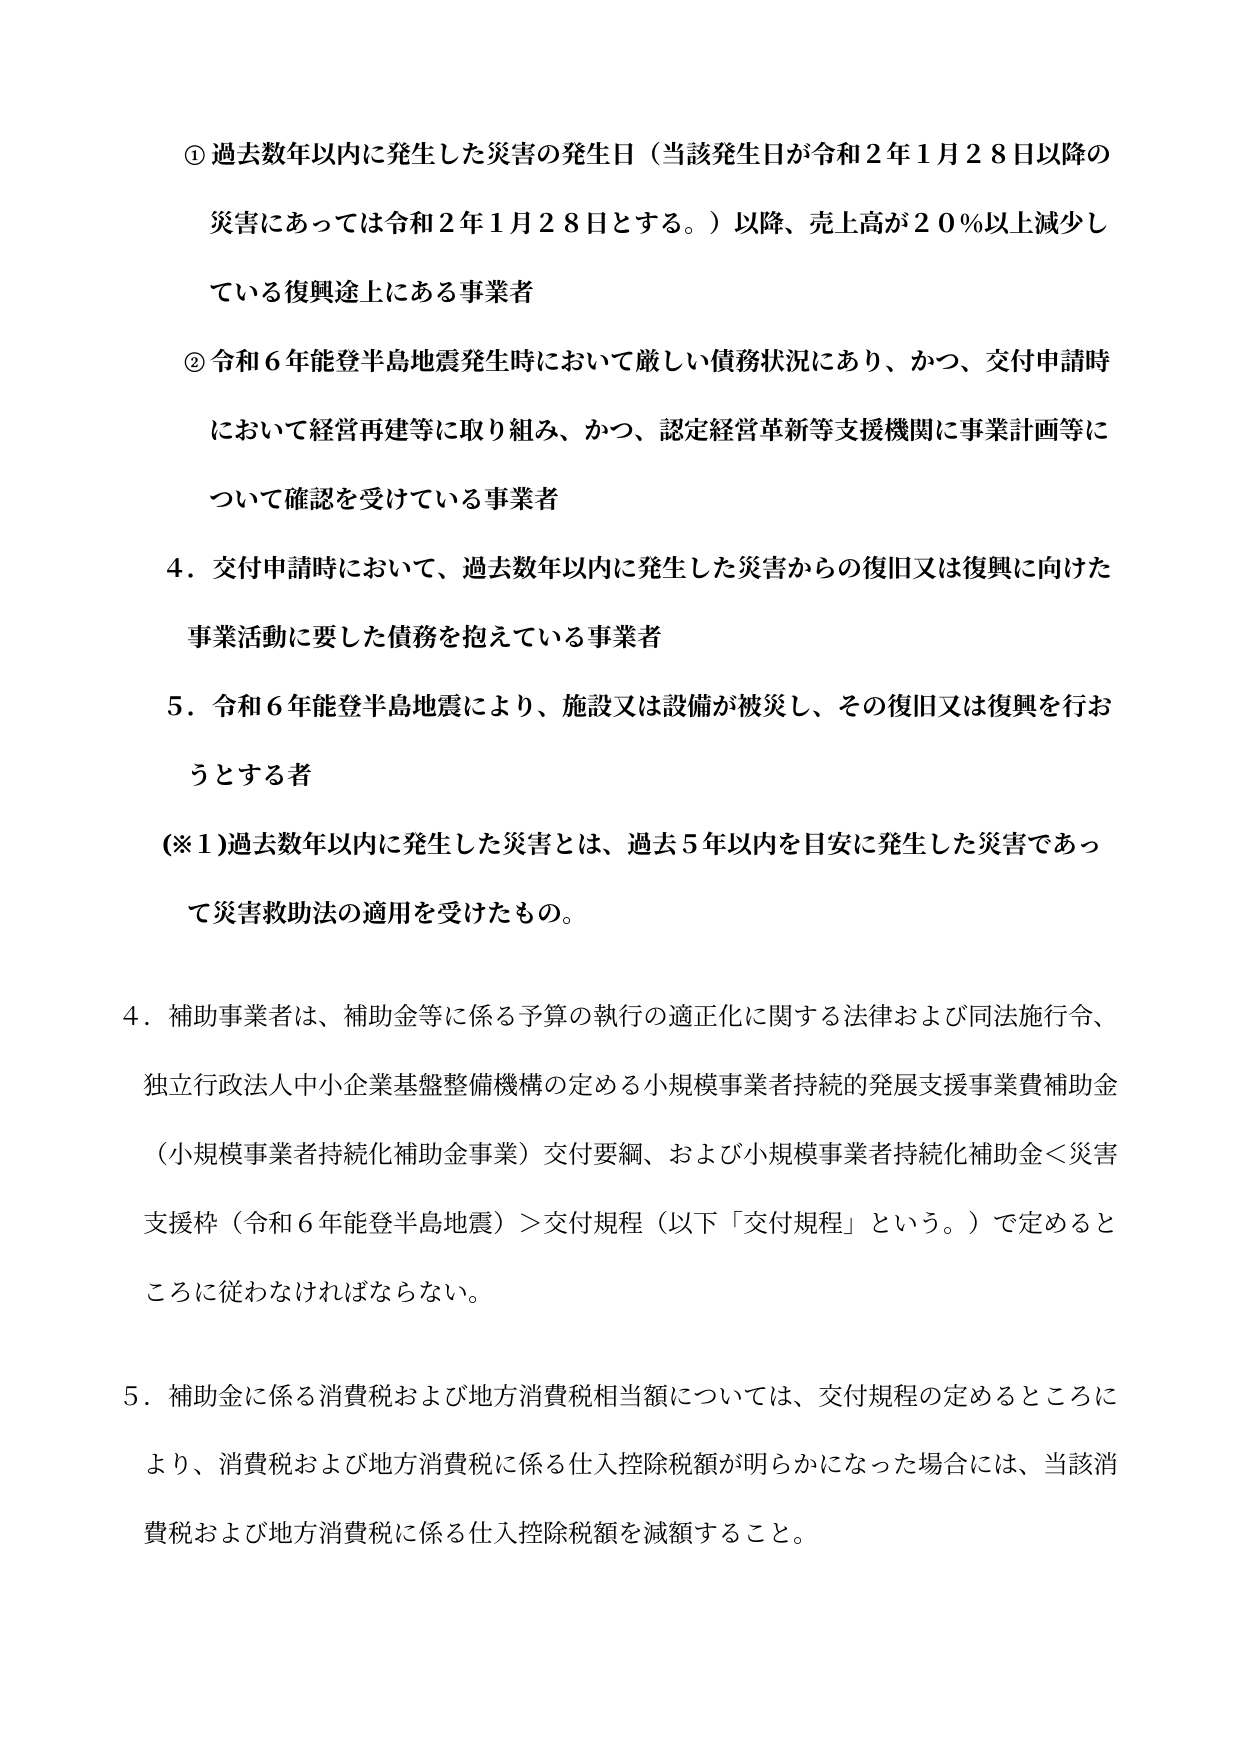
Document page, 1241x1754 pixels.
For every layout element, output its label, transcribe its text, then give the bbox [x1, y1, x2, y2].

text ５．補助金に係る消費税および地方消費税相当額については、交付規程の定めるところにより、消費税および地方消費税に係る仕入控除税額が明らかになった場合には、当該消費税および地方消費税に係る仕入控除税額を減額すること。 [118, 1360, 1122, 1567]
text ①過去数年以内に発生した災害の発生日（当該発生日が令和２年１月２８日以降の災害にあっては令和２年１月２８日とする。）以降、売上高が２０％以上減少している復興途上にある事業者 [184, 118, 1122, 325]
text (※１)過去数年以内に発生した災害とは、過去５年以内を目安に発生した災害であって災害救助法の適用を受けたもの。 [162, 808, 1122, 946]
text ４．交付申請時において、過去数年以内に発生した災害からの復旧又は復興に向けた事業活動に要した債務を抱えている事業者 [162, 532, 1122, 670]
text ４．補助事業者は、補助金等に係る予算の執行の適正化に関する法律および同法施行令、 独立行政法人中小企業基盤整備機構の定める小規模事業者持続的発展支援事業費補助金（小規模事業者持続化補助金事業）交付要綱、および小規模事業者持続化補助金＜災害支援枠（令和６年能登半島地震）＞交付規程（以下「交付規程」という。）で定めるところに従わなければならない。 [118, 980, 1122, 1325]
text ②令和６年能登半島地震発生時において厳しい債務状況にあり、かつ、交付申請時において経営再建等に取り組み、かつ、認定経営革新等支援機関に事業計画等について確認を受けている事業者 [184, 325, 1122, 532]
text ５．令和６年能登半島地震により、施設又は設備が被災し、その復旧又は復興を行おうとする者 [162, 670, 1122, 808]
